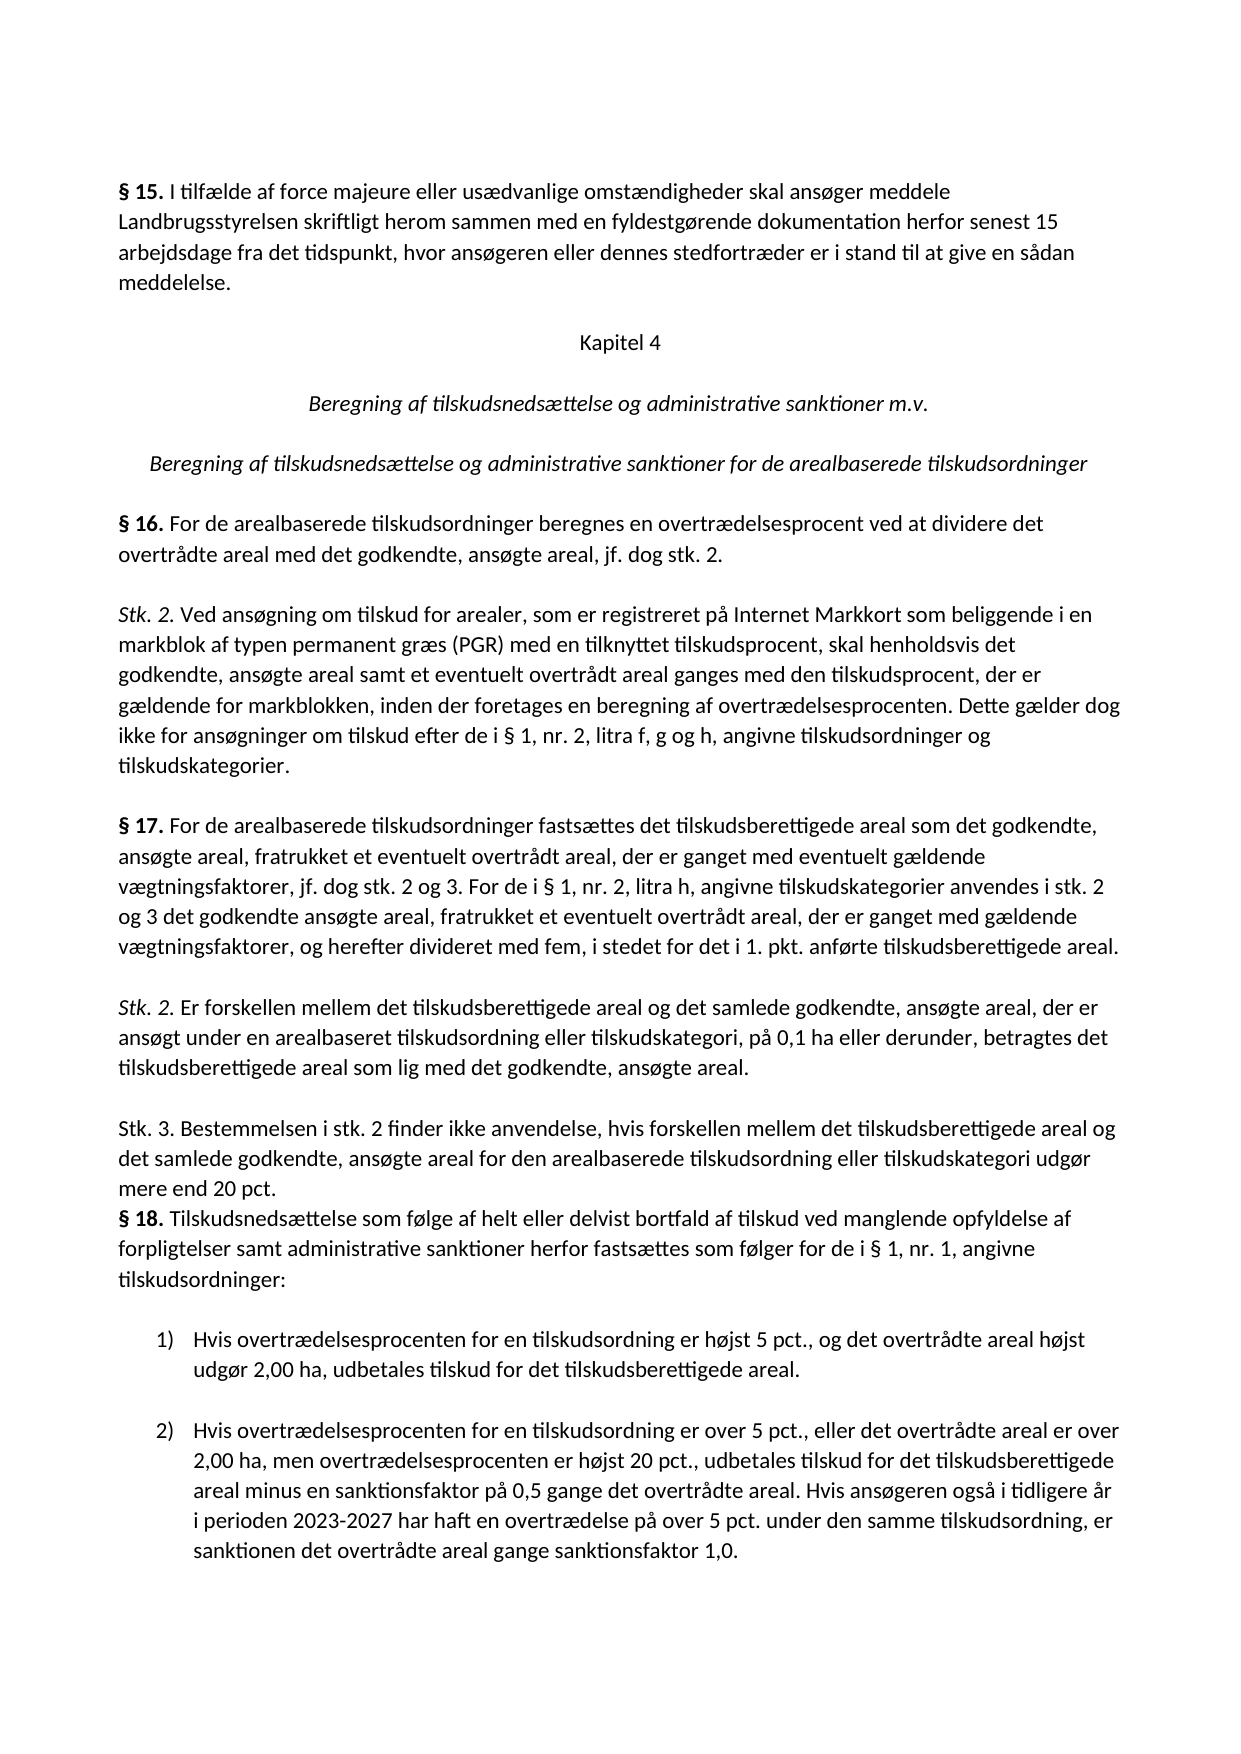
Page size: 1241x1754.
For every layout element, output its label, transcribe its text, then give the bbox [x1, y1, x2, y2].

text Kapitel 4 [118, 328, 1122, 356]
text § 17. For de arealbaserede tilskudsordninger fastsættes det tilskudsberettigede areal som det godkendte, ansøgte areal, fratrukket et eventuelt overtrådt areal, der er ganget med eventuelt gældende vægtningsfaktorer, jf. dog stk. 2 og 3. For de i § 1, nr. 2, litra h, angivne tilskudskategorier anvendes i stk. 2 og 3 det godkendte ansøgte areal, fratrukket et eventuelt overtrådt areal, der er ganget med gældende vægtningsfaktorer, og herefter divideret med fem, i stedet for det i 1. pkt. anførte tilskudsberettigede areal. [118, 812, 1122, 960]
text Stk. 2. Er forskellen mellem det tilskudsberettigede areal og det samlede godkendte, ansøgte areal, der er ansøgt under en arealbaseret tilskudsordning eller tilskudskategori, på 0,1 ha eller derunder, betragtes det tilskudsberettigede areal som lig med det godkendte, ansøgte areal. [118, 993, 1122, 1081]
text § 18. Tilskudsnedsættelse som følge af helt eller delvist bortfald af tilskud ved manglende opfyldelse af forpligtelser samt administrative sanktioner herfor fastsættes som følger for de i § 1, nr. 1, angivne tilskudsordninger: [118, 1204, 1122, 1293]
text Beregning af tilskudsnedsættelse og administrative sanktioner for de arealbaserede tilskudsordninger [118, 449, 1122, 477]
text Stk. 2. Ved ansøgning om tilskud for arealer, som er registreret på Internet Markkort som beliggende i en markblok af typen permanent græs (PGR) med en tilknyttet tilskudsprocent, skal henholdsvis det godkendte, ansøgte areal samt et eventuelt overtrådt areal ganges med den tilskudsprocent, der er gældende for markblokken, inden der foretages en beregning af overtrædelsesprocenten. Dette gælder dog ikke for ansøgninger om tilskud efter de i § 1, nr. 2, litra f, g og h, angivne tilskudsordninger og tilskudskategorier. [118, 600, 1122, 779]
text § 15. I tilfælde af force majeure eller usædvanlige omstændigheder skal ansøger meddele Landbrugsstyrelsen skriftligt herom sammen med en fyldestgørende dokumentation herfor senest 15 arbejdsdage fra det tidspunkt, hvor ansøgeren eller dennes stedfortræder er i stand til at give en sådan meddelelse. [118, 177, 1122, 296]
list Hvis overtrædelsesprocenten for en tilskudsordning er over 5 pct., eller det overtrådte areal er over 2,00 ha, men overtrædelsesprocenten er højst 20 pct., udbetales tilskud for det tilskudsberettigede areal minus en sanktionsfaktor på 0,5 gange det overtrådte areal. Hvis ansøgeren også i tidligere år i perioden 2023-2027 har haft en overtrædelse på over 5 pct. under den samme tilskudsordning, er sanktionen det overtrådte areal gange sanktionsfaktor 1,0. [156, 1416, 1122, 1564]
text Stk. 3. Bestemmelsen i stk. 2 finder ikke anvendelse, hvis forskellen mellem det tilskudsberettigede areal og det samlede godkendte, ansøgte areal for den arealbaserede tilskudsordning eller tilskudskategori udgør mere end 20 pct. [118, 1114, 1122, 1202]
list Hvis overtrædelsesprocenten for en tilskudsordning er højst 5 pct., og det overtrådte areal højst udgør 2,00 ha, udbetales tilskud for det tilskudsberettigede areal. [156, 1325, 1122, 1383]
text Beregning af tilskudsnedsættelse og administrative sanktioner m.v. [118, 389, 1122, 417]
text § 16. For de arealbaserede tilskudsordninger beregnes en overtrædelsesprocent ved at dividere det overtrådte areal med det godkendte, ansøgte areal, jf. dog stk. 2. [118, 509, 1122, 568]
